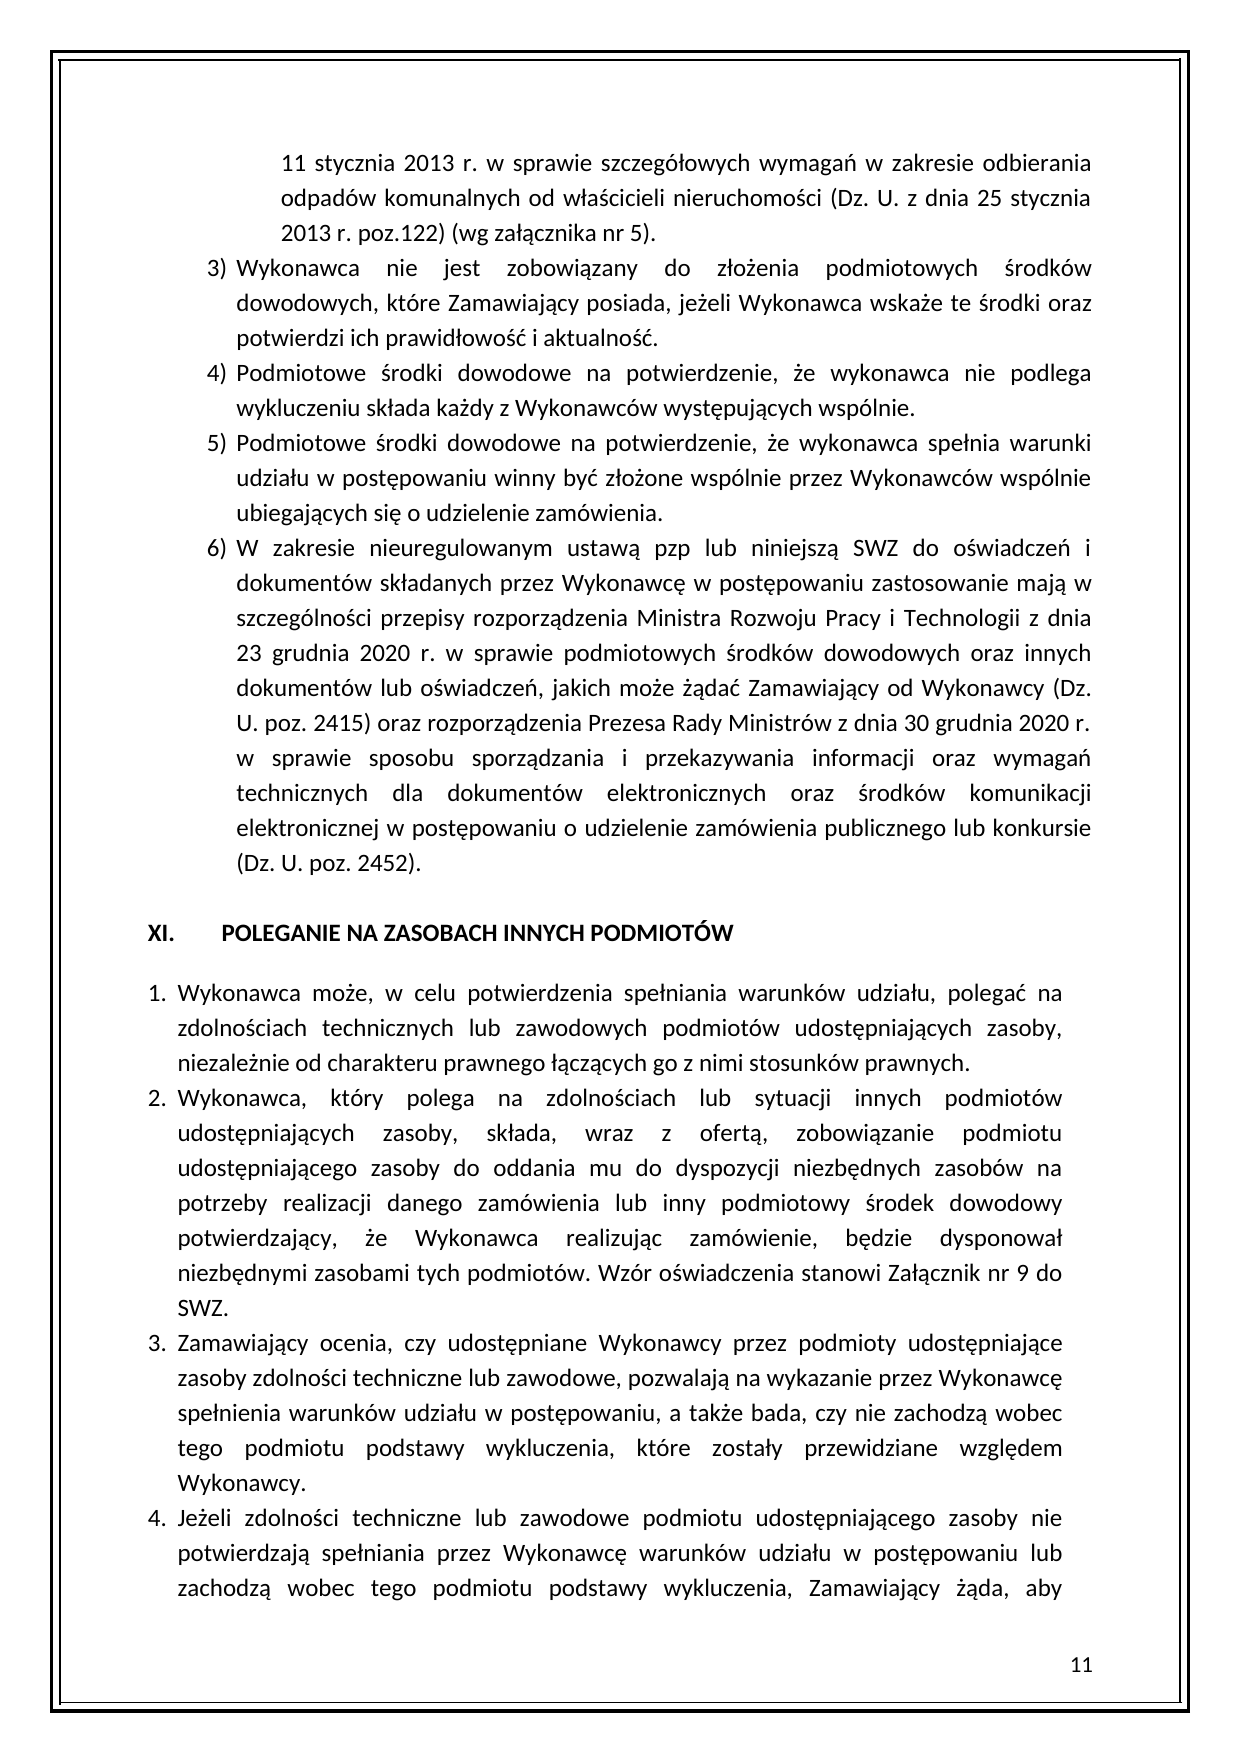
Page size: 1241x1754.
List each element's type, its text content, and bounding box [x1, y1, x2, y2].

list Wykonawca może, w celu potwierdzenia spełniania warunków udziału, polegać na zdolnościach technicznych lub zawodowych podmiotów udostępniających zasoby, niezależnie od charakteru prawnego łączących go z nimi stosunków prawnych. [148, 978, 1063, 1078]
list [148, 1503, 1063, 1603]
list POLEGANIE NA ZASOBACH INNYCH PODMIOTÓW [148, 918, 1093, 948]
list Wykonawca nie jest zobowiązany do złożenia podmiotowych środków dowodowych, które Zamawiający posiada, jeżeli Wykonawca wskaże te środki oraz potwierdzi ich prawidłowość i aktualność. [207, 253, 1093, 353]
list Podmiotowe środki dowodowe na potwierdzenie, że wykonawca spełnia warunki udziału w postępowaniu winny być złożone wspólnie przez Wykonawców wspólnie ubiegających się o udzielenie zamówienia. [207, 428, 1093, 528]
list Wykonawca, który polega na zdolnościach lub sytuacji innych podmiotów udostępniających zasoby, składa, wraz z ofertą, zobowiązanie podmiotu udostępniającego zasoby do oddania mu do dyspozycji niezbędnych zasobów na potrzeby realizacji danego zamówienia lub inny podmiotowy środek dowodowy potwierdzający, że Wykonawca realizując zamówienie, będzie dysponował niezbędnymi zasobami tych podmiotów. Wzór oświadczenia stanowi Załącznik nr 9 do SWZ. [148, 1083, 1063, 1323]
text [266, 148, 1093, 248]
list Podmiotowe środki dowodowe na potwierdzenie, że wykonawca nie podlega wykluczeniu składa każdy z Wykonawców występujących wspólnie. [207, 358, 1093, 423]
list W zakresie nieuregulowanym ustawą pzp lub niniejszą SWZ do oświadczeń i dokumentów składanych przez Wykonawcę w postępowaniu zastosowanie mają w szczególności przepisy rozporządzenia Ministra Rozwoju Pracy i Technologii z dnia 23 grudnia 2020 r. w sprawie podmiotowych środków dowodowych oraz innych dokumentów lub oświadczeń, jakich może żądać Zamawiający od Wykonawcy (Dz. U. poz. 2415) oraz rozporządzenia Prezesa Rady Ministrów z dnia 30 grudnia 2020 r. w sprawie sposobu sporządzania i przekazywania informacji oraz wymagań technicznych dla dokumentów elektronicznych oraz środków komunikacji elektronicznej w postępowaniu o udzielenie zamówienia publicznego lub konkursie (Dz. U. poz. 2452). [207, 533, 1093, 878]
list Zamawiający ocenia, czy udostępniane Wykonawcy przez podmioty udostępniające zasoby zdolności techniczne lub zawodowe, pozwalają na wykazanie przez Wykonawcę spełnienia warunków udziału w postępowaniu, a także bada, czy nie zachodzą wobec tego podmiotu podstawy wykluczenia, które zostały przewidziane względem Wykonawcy. [148, 1328, 1063, 1498]
